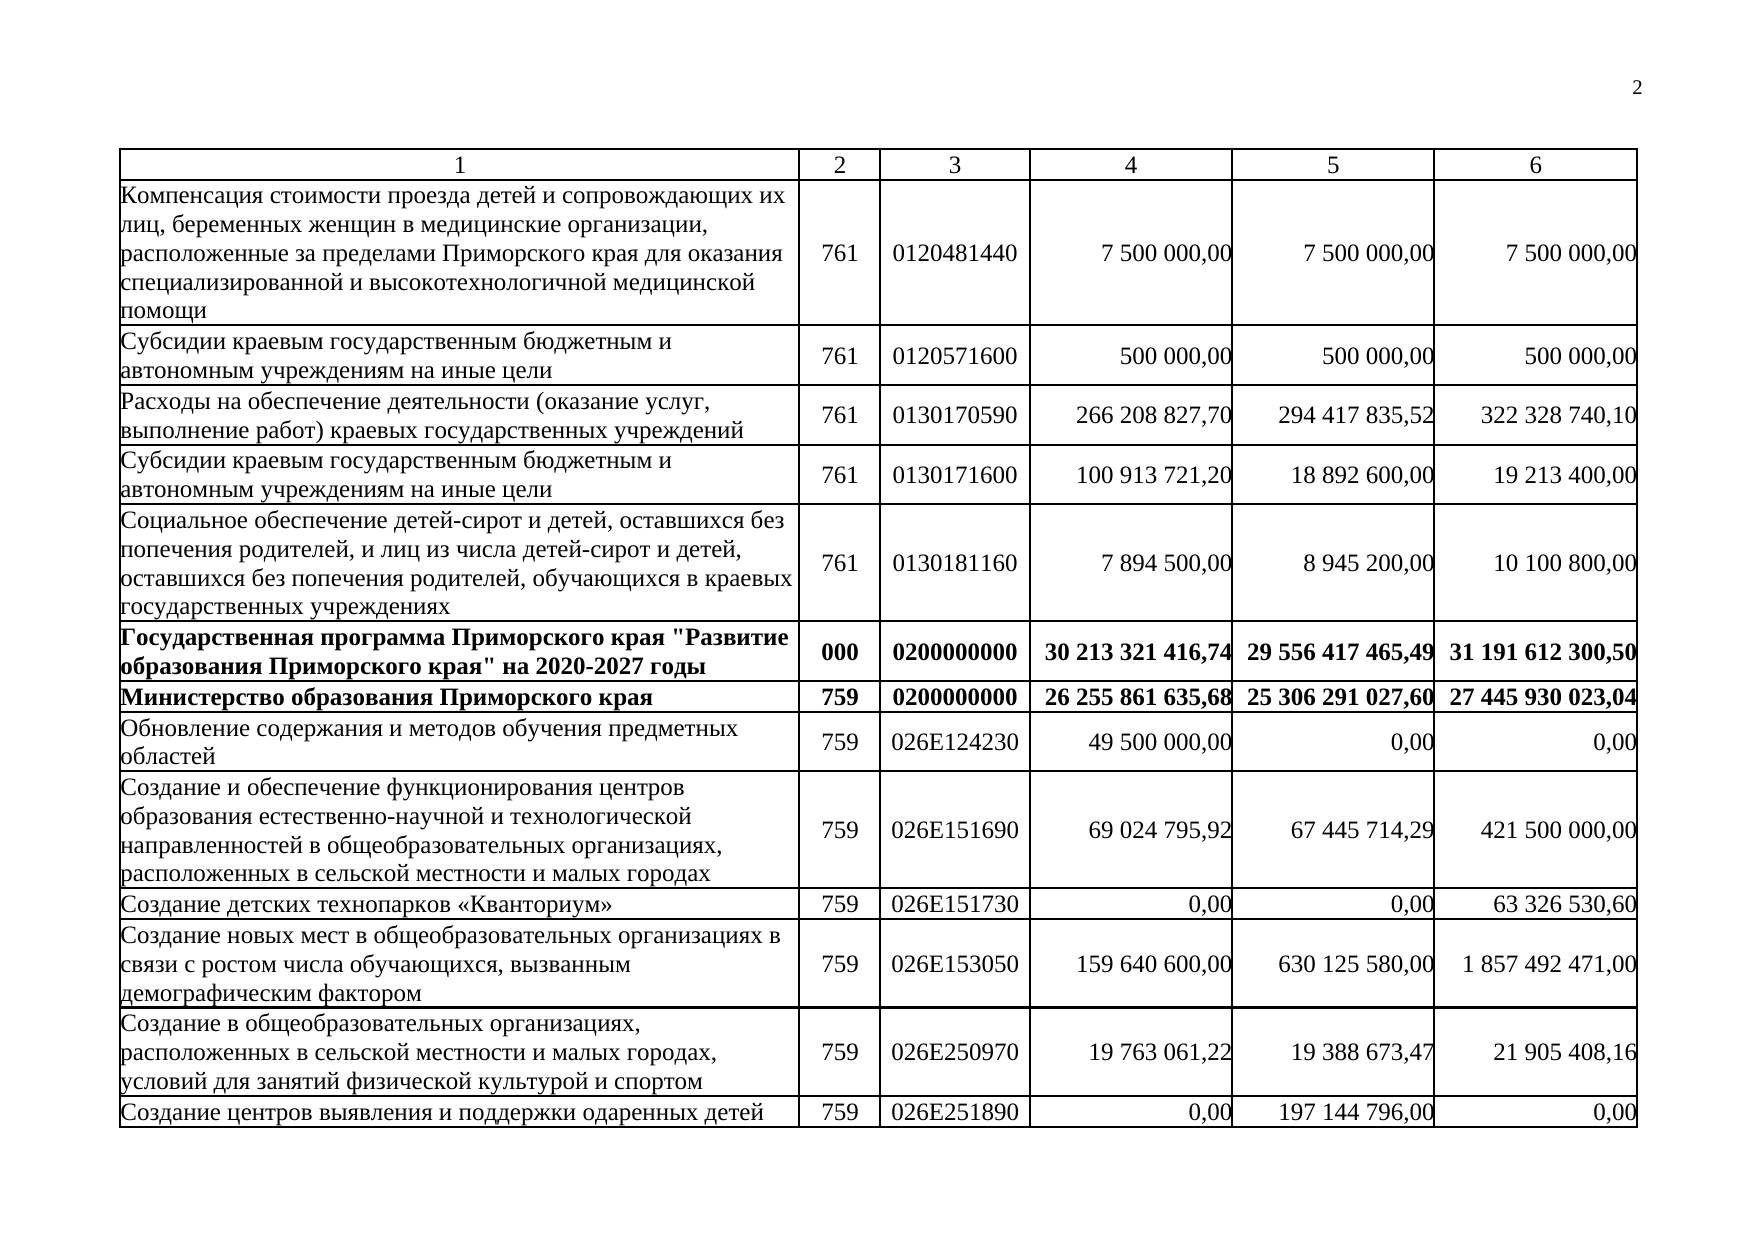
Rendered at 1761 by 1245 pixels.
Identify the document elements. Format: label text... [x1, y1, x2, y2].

table_cell 7 500 000,00 [1435, 181, 1636, 324]
table_cell 0130170590 [881, 386, 1029, 443]
table_cell 25 306 291 027,60 [1233, 682, 1433, 711]
table_cell 761 [800, 326, 879, 384]
table_cell 0130171600 [881, 446, 1029, 503]
table_cell 30 213 321 416,74 [1031, 622, 1231, 680]
table_header 2 [800, 150, 879, 178]
table_cell 266 208 827,70 [1031, 386, 1231, 443]
table_cell 0200000000 [881, 622, 1029, 680]
table_cell 19 388 673,47 [1233, 1009, 1433, 1095]
table_cell 500 000,00 [1031, 326, 1231, 384]
table_cell 322 328 740,10 [1435, 386, 1636, 443]
table_cell 630 125 580,00 [1233, 920, 1433, 1006]
table_cell 0120481440 [881, 181, 1029, 324]
table_cell 500 000,00 [1233, 326, 1433, 384]
table_cell 63 326 530,60 [1435, 889, 1636, 918]
table_cell Расходы на обеспечение деятельности (оказание услуг, выполнение работ) краевых государственных учреждений [121, 386, 798, 443]
table_cell 10 100 800,00 [1435, 505, 1636, 620]
table_cell 159 640 600,00 [1031, 920, 1231, 1006]
table_cell 7 500 000,00 [1233, 181, 1433, 324]
table_cell Создание в общеобразовательных организациях, расположенных в сельской местности и малых городах, условий для занятий физической культурой и спортом [121, 1009, 798, 1095]
table_cell 19 763 061,22 [1031, 1009, 1231, 1095]
table_cell 761 [800, 505, 879, 620]
table_cell 26 255 861 635,68 [1031, 682, 1231, 711]
table_header 4 [1031, 150, 1231, 178]
table_cell Социальное обеспечение детей-сирот и детей, оставшихся без попечения родителей, и лиц из числа детей-сирот и детей, оставшихся без попечения родителей, обучающихся в краевых государственных учреждениях [121, 505, 798, 620]
table_header 1 [121, 150, 798, 178]
table_cell 69 024 795,92 [1031, 772, 1231, 887]
table_cell 27 445 930 023,04 [1435, 682, 1636, 711]
table_cell Обновление содержания и методов обучения предметных областей [121, 713, 798, 770]
table_cell 0,00 [1031, 1097, 1231, 1126]
table_cell 026E151690 [881, 772, 1029, 887]
table_cell 761 [800, 386, 879, 443]
table_cell 026E153050 [881, 920, 1029, 1006]
table_cell 759 [800, 772, 879, 887]
table_cell 29 556 417 465,49 [1233, 622, 1433, 680]
table_cell 026E151730 [881, 889, 1029, 918]
table_cell Субсидии краевым государственным бюджетным и автономным учреждениям на иные цели [121, 446, 798, 503]
table_cell Государственная программа Приморского края "Развитие образования Приморского края" на 2020-2027 годы [121, 622, 798, 680]
table_cell 7 894 500,00 [1031, 505, 1231, 620]
table_cell 026E250970 [881, 1009, 1029, 1095]
table_header 3 [881, 150, 1029, 178]
table_cell 294 417 835,52 [1233, 386, 1433, 443]
table_cell Создание детских технопарков «Кванториум» [121, 889, 798, 918]
table_cell 49 500 000,00 [1031, 713, 1231, 770]
table_cell 026E124230 [881, 713, 1029, 770]
table_cell 761 [800, 446, 879, 503]
table_cell Cоздание и обеспечение функционирования центров образования естественно-научной и технологической направленностей в общеобразовательных организациях, расположенных в сельской местности и малых городах [121, 772, 798, 887]
table_cell 18 892 600,00 [1233, 446, 1433, 503]
table_header 5 [1233, 150, 1433, 178]
table_cell 0,00 [1233, 713, 1433, 770]
table_cell Министерство образования Приморского края [121, 682, 798, 711]
table_cell 0,00 [1435, 1097, 1636, 1126]
table_cell 1 857 492 471,00 [1435, 920, 1636, 1006]
table_cell 421 500 000,00 [1435, 772, 1636, 887]
table_cell 0,00 [1233, 889, 1433, 918]
table_cell 0,00 [1435, 713, 1636, 770]
table_cell 761 [800, 181, 879, 324]
table_cell 7 500 000,00 [1031, 181, 1231, 324]
table_cell 19 213 400,00 [1435, 446, 1636, 503]
table_cell Создание центров выявления и поддержки одаренных детей [121, 1097, 798, 1126]
table_cell Создание новых мест в общеобразовательных организациях в связи с ростом числа обучающихся, вызванным демографическим фактором [121, 920, 798, 1006]
table_cell 759 [800, 713, 879, 770]
table_cell 759 [800, 682, 879, 711]
table_cell 100 913 721,20 [1031, 446, 1231, 503]
table_header 6 [1435, 150, 1636, 178]
table_cell 67 445 714,29 [1233, 772, 1433, 887]
table_cell 31 191 612 300,50 [1435, 622, 1636, 680]
table_cell 197 144 796,00 [1233, 1097, 1433, 1126]
table_cell Субсидии краевым государственным бюджетным и автономным учреждениям на иные цели [121, 326, 798, 384]
table_cell 759 [800, 889, 879, 918]
table_cell 0200000000 [881, 682, 1029, 711]
table_cell 8 945 200,00 [1233, 505, 1433, 620]
table_cell 759 [800, 920, 879, 1006]
table_cell 759 [800, 1009, 879, 1095]
table_cell 000 [800, 622, 879, 680]
table_cell 21 905 408,16 [1435, 1009, 1636, 1095]
table_cell 0120571600 [881, 326, 1029, 384]
table_cell Компенсация стоимости проезда детей и сопровождающих их лиц, беременных женщин в медицинские организации, расположенные за пределами Приморского края для оказания специализированной и высокотехнологичной медицинской помощи [121, 181, 798, 324]
table_cell 0130181160 [881, 505, 1029, 620]
table_cell 500 000,00 [1435, 326, 1636, 384]
table_cell 0,00 [1031, 889, 1231, 918]
table_cell 026E251890 [881, 1097, 1029, 1126]
table_cell 759 [800, 1097, 879, 1126]
